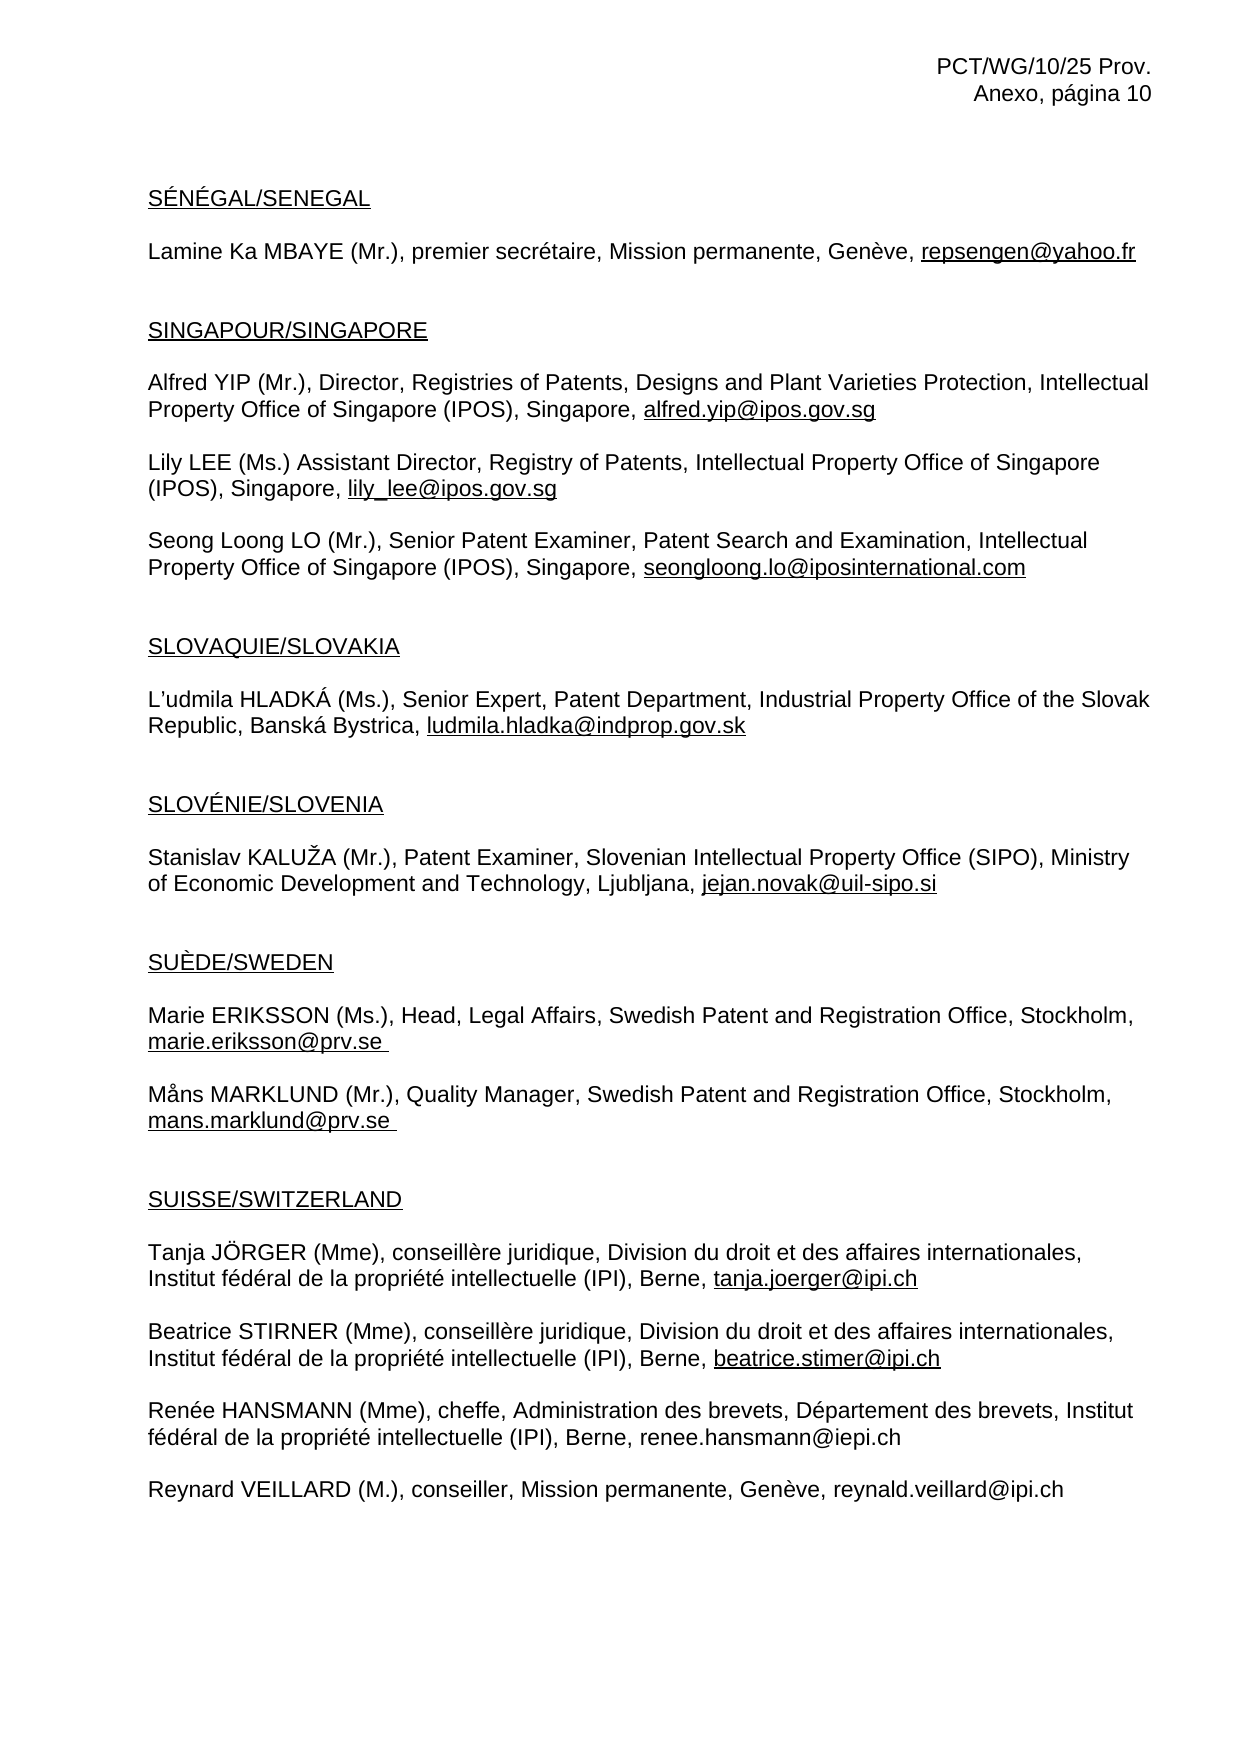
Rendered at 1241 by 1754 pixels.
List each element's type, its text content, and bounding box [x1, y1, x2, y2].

text SINGAPOUR/SINGAPORE [148, 317, 1152, 343]
text Lily LEE (Ms.) Assistant Director, Registry of Patents, Intellectual Property Office of Singapore (IPOS), Singapore, lily_lee@ipos.gov.sg [148, 448, 1152, 501]
text Stanislav KALUŽA (Mr.), Patent Examiner, Slovenian Intellectual Property Office (SIPO), Ministry of Economic Development and Technology, Ljubljana, jejan.novak@uil-sipo.si [148, 844, 1152, 896]
text Reynard VEILLARD (M.), conseiller, Mission permanente, Genève, reynald.veillard@ipi.ch [148, 1476, 1152, 1503]
text SUISSE/SWITZERLAND [148, 1186, 1152, 1213]
text Renée HANSMANN (Mme), cheffe, Administration des brevets, Département des brevets, Institut fédéral de la propriété intellectuelle (IPI), Berne, renee.hansmann@iepi.ch [148, 1397, 1152, 1450]
text SUÈDE/SWEDEN [148, 949, 1152, 976]
text Marie ERIKSSON (Ms.), Head, Legal Affairs, Swedish Patent and Registration Office, Stockholm, marie.eriksson@prv.se [148, 1002, 1152, 1054]
text Måns MARKLUND (Mr.), Quality Manager, Swedish Patent and Registration Office, Stockholm, mans.marklund@prv.se [148, 1081, 1152, 1134]
text Lamine Ka MBAYE (Mr.), premier secrétaire, Mission permanente, Genève, repsengen@yahoo.fr [148, 238, 1152, 264]
text SÉNÉGAL/SENEGAL [148, 185, 1152, 211]
text Tanja JӦRGER (Mme), conseillère juridique, Division du droit et des affaires internationales, Institut fédéral de la propriété intellectuelle (IPI), Berne, tanja.joerger@ipi.ch [148, 1239, 1152, 1292]
text Beatrice STIRNER (Mme), conseillère juridique, Division du droit et des affaires internationales, Institut fédéral de la propriété intellectuelle (IPI), Berne, beatrice.stimer@ipi.ch [148, 1318, 1152, 1371]
text SLOVAQUIE/SLOVAKIA [148, 633, 1152, 659]
text SLOVÉNIE/SLOVENIA [148, 791, 1152, 817]
text L’udmila HLADKÁ (Ms.), Senior Expert, Patent Department, Industrial Property Office of the Slovak Republic, Banská Bystrica, ludmila.hladka@indprop.gov.sk [148, 686, 1152, 738]
text Alfred YIP (Mr.), Director, Registries of Patents, Designs and Plant Varieties Protection, Intellectual Property Office of Singapore (IPOS), Singapore, alfred.yip@ipos.gov.sg [148, 369, 1152, 422]
text Seong Loong LO (Mr.), Senior Patent Examiner, Patent Search and Examination, Intellectual Property Office of Singapore (IPOS), Singapore, seongloong.lo@iposinternational.com [148, 527, 1152, 580]
